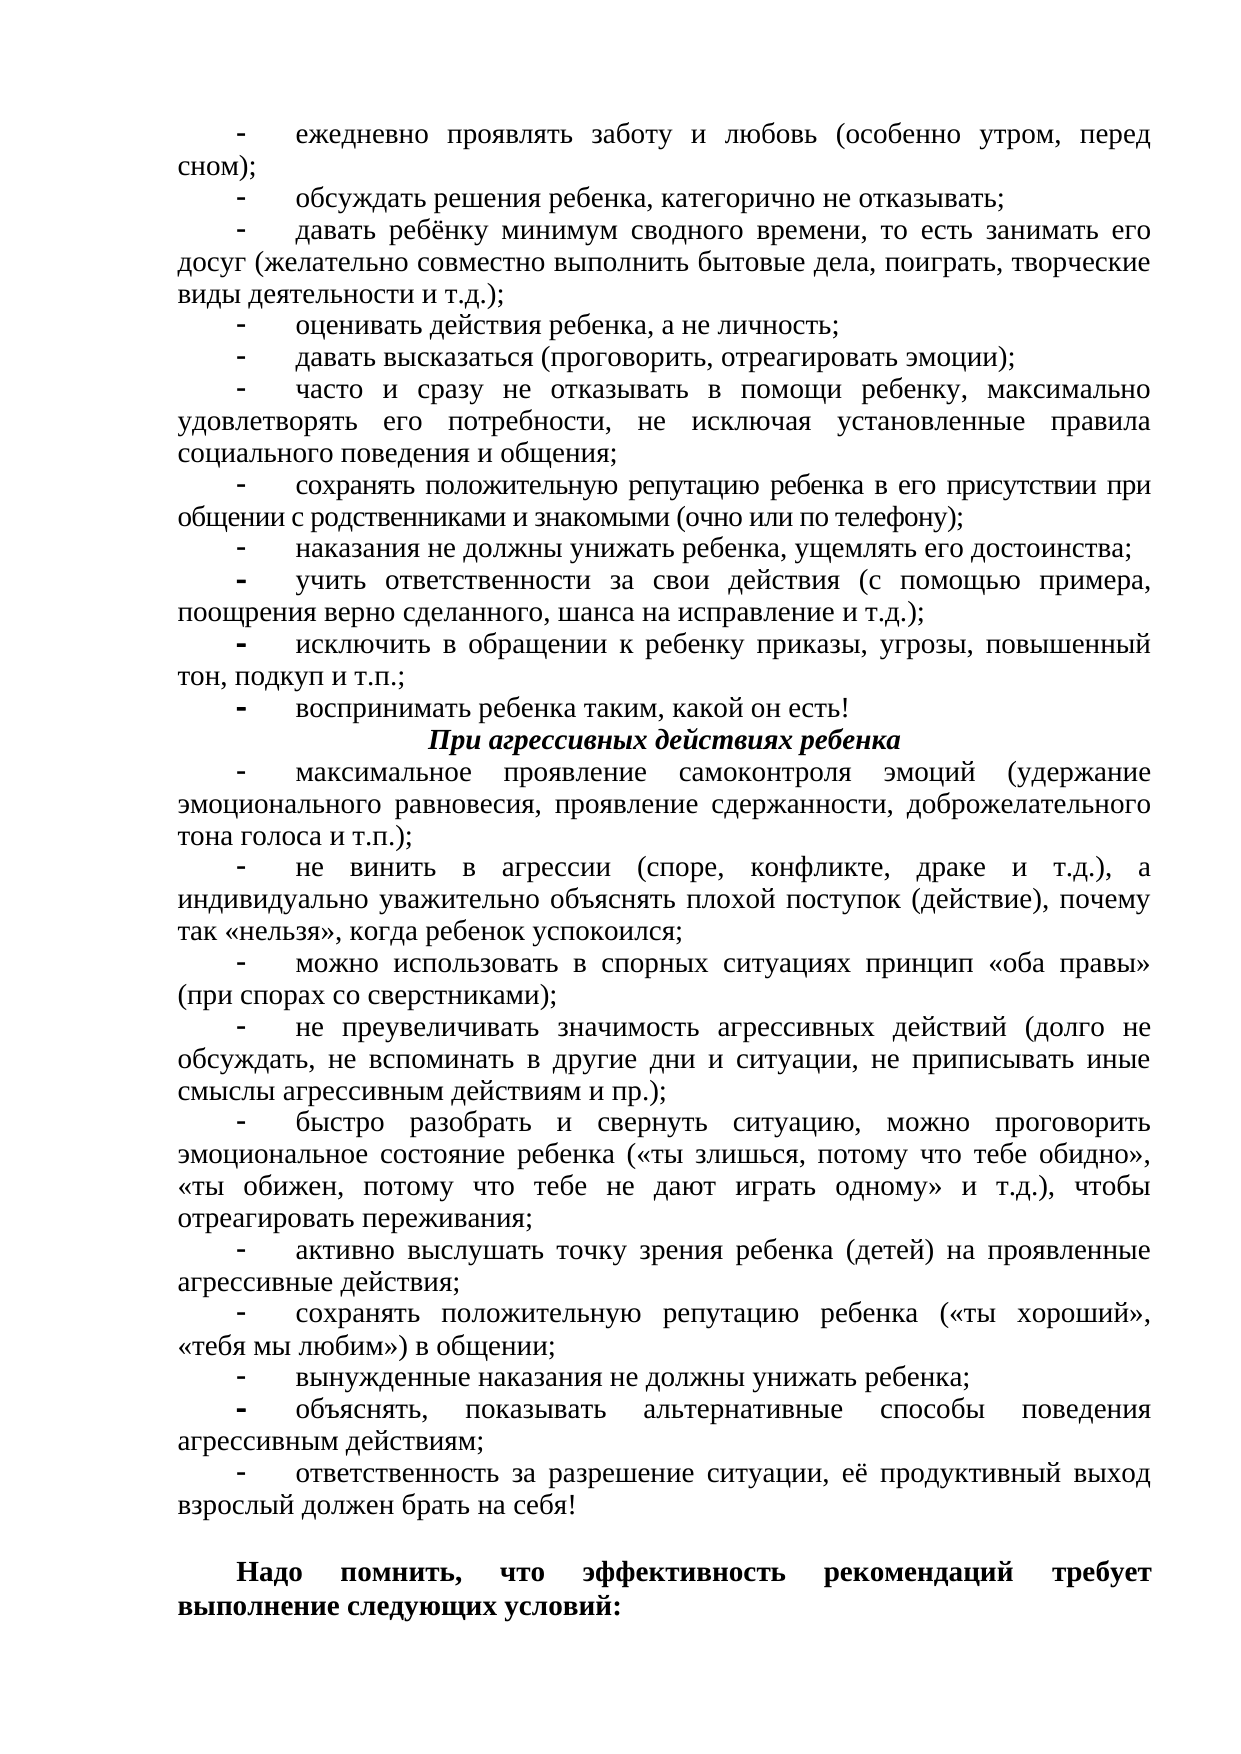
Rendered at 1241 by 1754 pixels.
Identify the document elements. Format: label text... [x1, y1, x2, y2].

list наказания не должны унижать ребенка, ущемлять его достоинства; [177, 532, 1152, 564]
list можно использовать в спорных ситуациях принцип «оба правы» (при спорах со сверстниками); [177, 947, 1152, 1011]
list часто и сразу не отказывать в помощи ребенку, максимально удовлетворять его потребности, не исключая установленные правила социального поведения и общения; [177, 373, 1152, 469]
list учить ответственности за свои действия (с помощью примера, поощрения верно сделанного, шанса на исправление и т.д.); [177, 564, 1152, 628]
text Надо помнить, что эффективность рекомендаций требует выполнение следующих условий: [177, 1554, 1152, 1621]
list активно выслушать точку зрения ребенка (детей) на проявленные агрессивные действия; [177, 1234, 1152, 1297]
list вынужденные наказания не должны унижать ребенка; [177, 1361, 1152, 1393]
text При агрессивных действиях ребенка [177, 724, 1152, 756]
list сохранять положительную репутацию ребенка в его присутствии при общении с родственниками и знакомыми (очно или по телефону); [177, 469, 1152, 532]
list воспринимать ребенка таким, какой он есть! [177, 692, 1152, 724]
list оценивать действия ребенка, а не личность; [177, 309, 1152, 341]
list давать высказаться (проговорить, отреагировать эмоции); [177, 341, 1152, 373]
list давать ребёнку минимум сводного времени, то есть занимать его досуг (желательно совместно выполнить бытовые дела, поиграть, творческие виды деятельности и т.д.); [177, 214, 1152, 309]
list объяснять, показывать альтернативные способы поведения агрессивным действиям; [177, 1393, 1152, 1457]
list исключить в обращении к ребенку приказы, угрозы, повышенный тон, подкуп и т.п.; [177, 628, 1152, 692]
list не винить в агрессии (споре, конфликте, драке и т.д.), а индивидуально уважительно объяснять плохой поступок (действие), почему так «нельзя», когда ребенок успокоился; [177, 851, 1152, 947]
list ответственность за разрешение ситуации, её продуктивный выход взрослый должен брать на себя! [177, 1457, 1152, 1521]
list обсуждать решения ребенка, категорично не отказывать; [177, 182, 1152, 214]
list ежедневно проявлять заботу и любовь (особенно утром, перед сном); [177, 118, 1152, 182]
list максимальное проявление самоконтроля эмоций (удержание эмоционального равновесия, проявление сдержанности, доброжелательного тона голоса и т.п.); [177, 756, 1152, 851]
list не преувеличивать значимость агрессивных действий (долго не обсуждать, не вспоминать в другие дни и ситуации, не приписывать иные смыслы агрессивным действиям и пр.); [177, 1011, 1152, 1106]
list быстро разобрать и свернуть ситуацию, можно проговорить эмоциональное состояние ребенка («ты злишься, потому что тебе обидно», «ты обижен, потому что тебе не дают играть одному» и т.д.), чтобы отреагировать переживания; [177, 1106, 1152, 1234]
list сохранять положительную репутацию ребенка («ты хороший», «тебя мы любим») в общении; [177, 1297, 1152, 1361]
